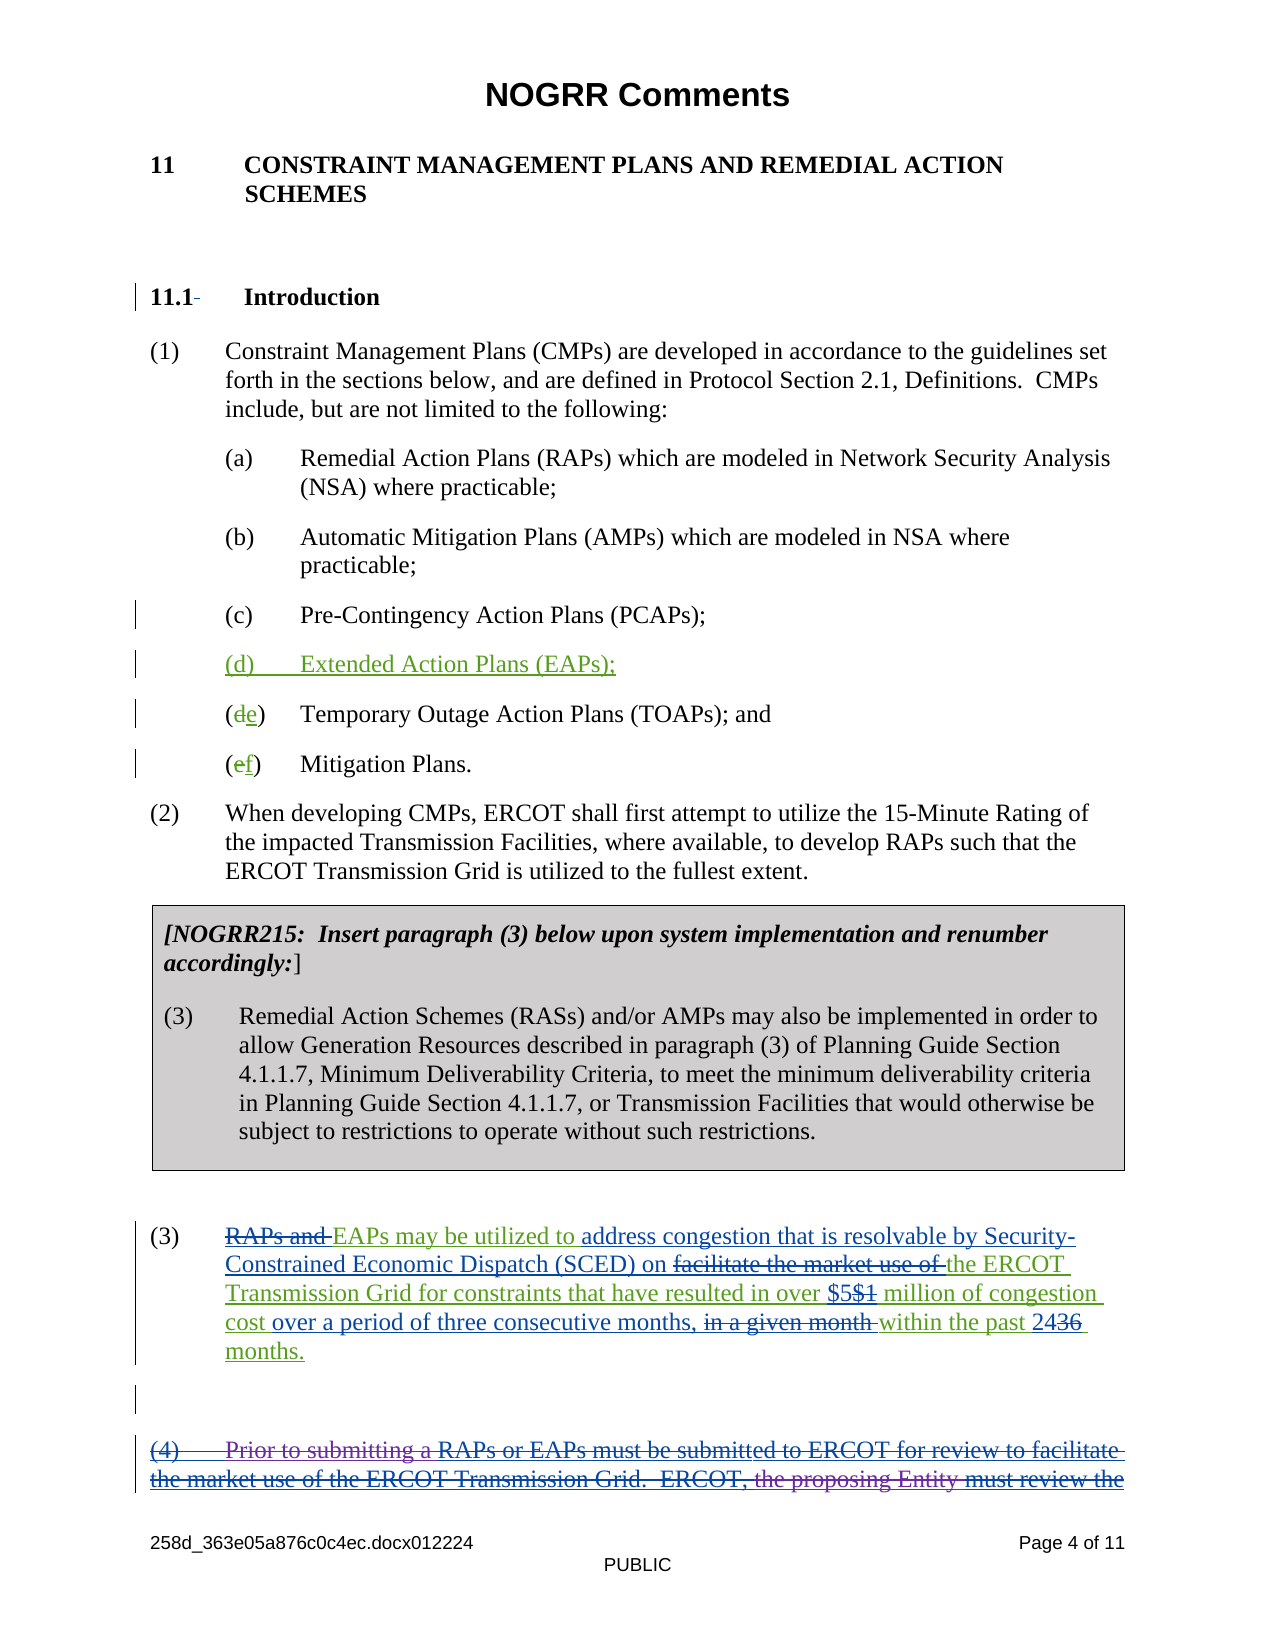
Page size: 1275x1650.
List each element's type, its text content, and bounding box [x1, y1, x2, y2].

text () Mitigation Plans. [225, 749, 1125, 777]
text 11 CONSTRAINT MANAGEMENT PLANS AND REMEDIAL ACTION SCHEMES [150, 150, 1125, 207]
text (c) Pre-Contingency Action Plans (PCAPs); [225, 600, 1125, 629]
table_header [NOGRR215: Insert paragraph (3) below upon system implementation and renumber accordingly:] (3) Remedial Action Schemes (RASs) and/or AMPs may also be implemented in order to allow Generation Resources described in paragraph (3) of Planning Guide Section 4.1.1.7, Minimum Deliverability Criteria, to meet the minimum deliverability criteria in Planning Guide Section 4.1.1.7, or Transmission Facilities that would otherwise be subject to restrictions to operate without such restrictions. [153, 906, 1124, 1170]
text () Temporary Outage Action Plans (TOAPs); and [225, 699, 1125, 728]
text 11.1 Introduction [150, 282, 1125, 311]
text (a) Remedial Action Plans (RAPs) which are modeled in Network Security Analysis (NSA) where practicable; [225, 443, 1125, 501]
text (2) When developing CMPs, ERCOT shall first attempt to utilize the 15-Minute Rating of the impacted Transmission Facilities, where available, to develop RAPs such that the ERCOT Transmission Grid is utilized to the fullest extent. [150, 798, 1125, 884]
text (b) Automatic Mitigation Plans (AMPs) which are modeled in NSA where practicable; [225, 522, 1125, 579]
text (3) [150, 1221, 1125, 1364]
text (1) Constraint Management Plans (CMPs) are developed in accordance to the guidelines set forth in the sections below, and are defined in Protocol Section 2.1, Definitions. CMPs include, but are not limited to the following: [150, 336, 1125, 422]
